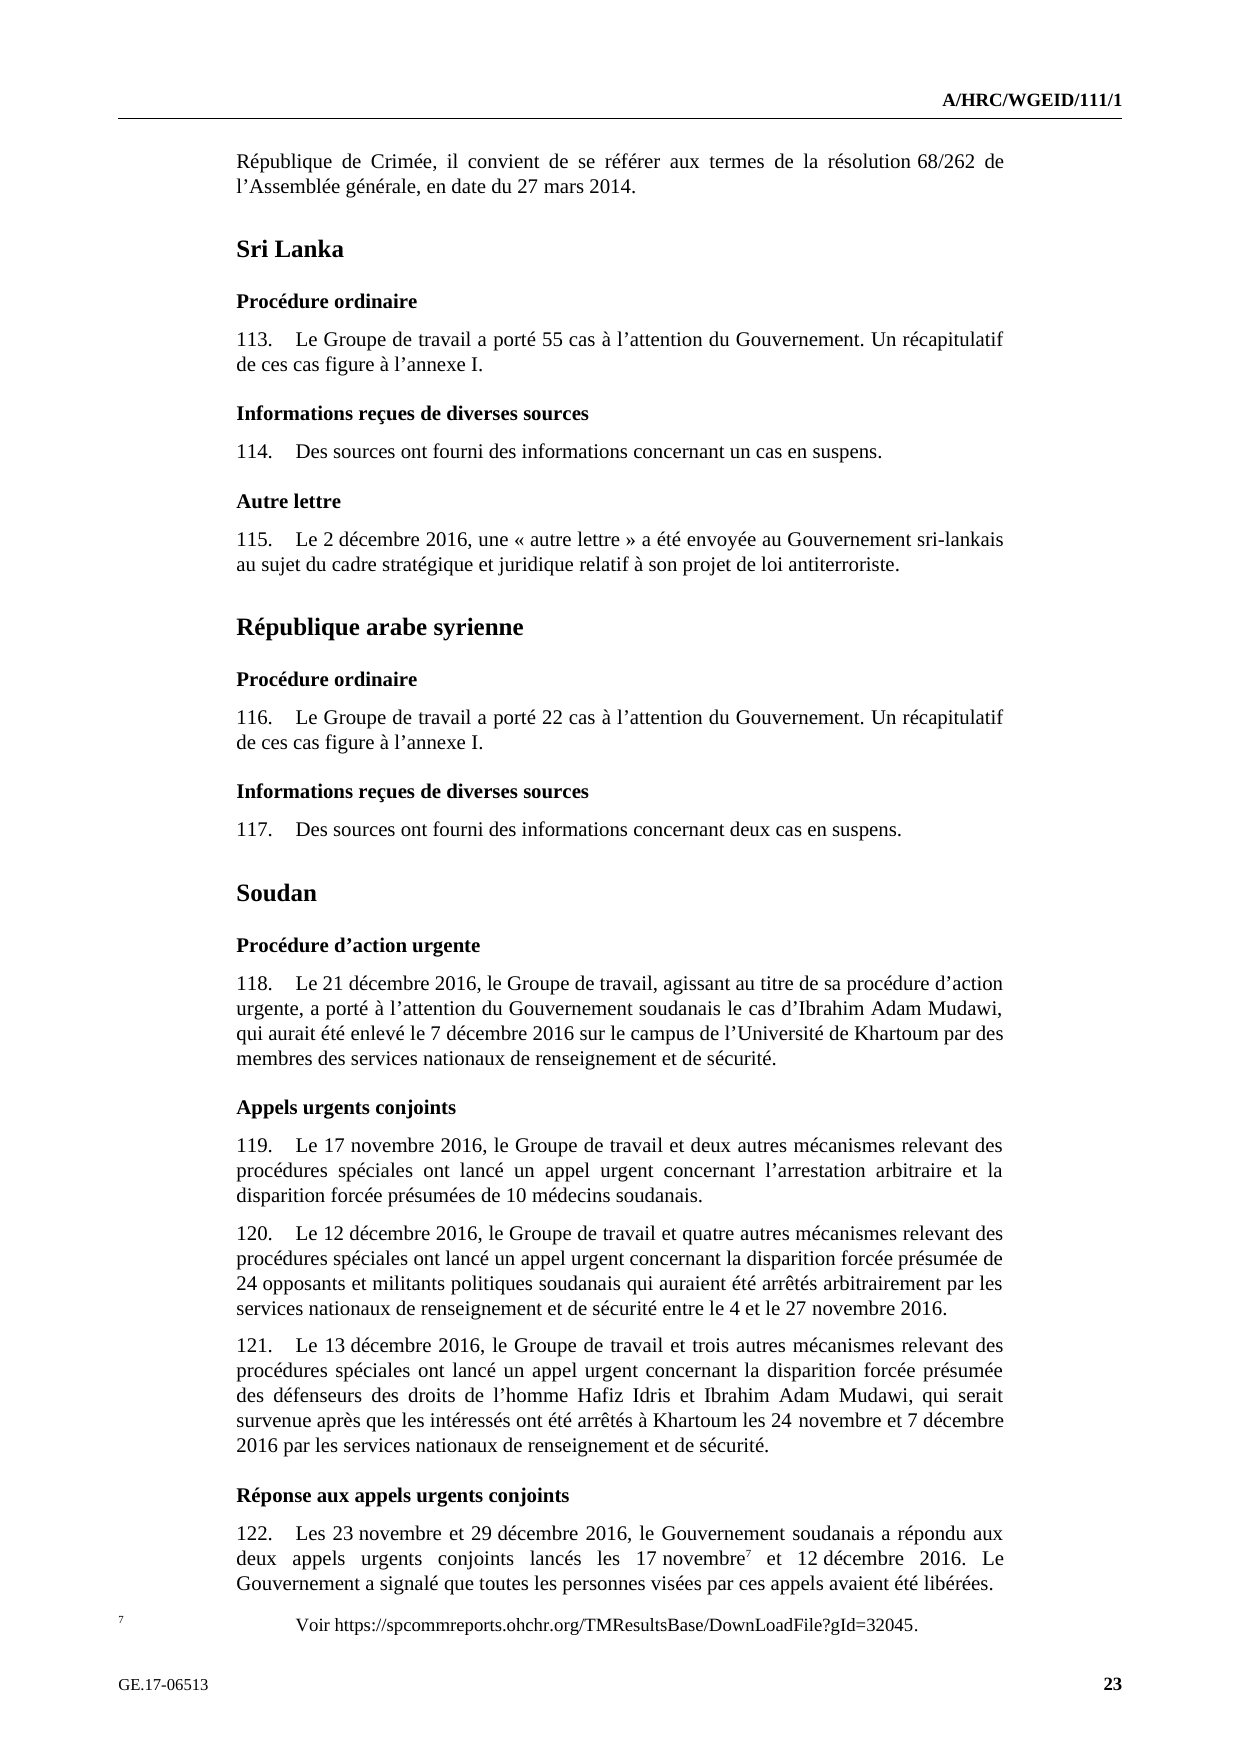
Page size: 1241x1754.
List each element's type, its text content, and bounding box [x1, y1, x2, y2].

text Le Groupe de travail a porté 55 cas à l’attention du Gouvernement. Un récapitulatif de ces cas figure à l’annexe I. [236, 326, 1004, 376]
text Le Groupe de travail a porté 22 cas à l’attention du Gouvernement. Un récapitulatif de ces cas figure à l’annexe I. [236, 704, 1004, 754]
text Des sources ont fourni des informations concernant un cas en suspens. [236, 438, 1004, 463]
text Informations reçues de diverses sources [118, 779, 1004, 804]
text Procédure ordinaire [118, 666, 1004, 691]
text Sri Lanka [118, 235, 1004, 263]
text République arabe syrienne [118, 613, 1004, 641]
text Procédure d’action urgente [118, 932, 1004, 957]
text Le 2 décembre 2016, une « autre lettre » a été envoyée au Gouvernement sri-lankais au sujet du cadre stratégique et juridique relatif à son projet de loi antiterroriste. [236, 526, 1004, 576]
text Autre lettre [118, 488, 1004, 513]
text Procédure ordinaire [118, 288, 1004, 313]
text Le 17 novembre 2016, le Groupe de travail et deux autres mécanismes relevant des procédures spéciales ont lancé un appel urgent concernant l’arrestation arbitraire et la disparition forcée présumées de 10 médecins soudanais. [236, 1132, 1004, 1207]
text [236, 148, 1004, 198]
text Appels urgents conjoints [118, 1094, 1004, 1119]
text Soudan [118, 879, 1004, 907]
text Informations reçues de diverses sources [118, 401, 1004, 426]
text Le 21 décembre 2016, le Groupe de travail, agissant au titre de sa procédure d’action urgente, a porté à l’attention du Gouvernement soudanais le cas d’Ibrahim Adam Mudawi, qui aurait été enlevé le 7 décembre 2016 sur le campus de l’Université de Khartoum par des membres des services nationaux de renseignement et de sécurité. [236, 969, 1004, 1069]
text Le 13 décembre 2016, le Groupe de travail et trois autres mécanismes relevant des procédures spéciales ont lancé un appel urgent concernant la disparition forcée présumée des défenseurs des droits de l’homme Hafiz Idris et Ibrahim Adam Mudawi, qui serait survenue après que les intéressés ont été arrêtés à Khartoum les 24 novembre et 7 décembre 2016 par les services nationaux de renseignement et de sécurité. [236, 1332, 1004, 1457]
text Les 23 novembre et 29 décembre 2016, le Gouvernement soudanais a répondu aux deux appels urgents conjoints lancés les 17 novembre et 12 décembre 2016. Le Gouvernement a signalé que toutes les personnes visées par ces appels avaient été libérées. [236, 1519, 1004, 1594]
text Des sources ont fourni des informations concernant deux cas en suspens. [236, 816, 1004, 841]
text Le 12 décembre 2016, le Groupe de travail et quatre autres mécanismes relevant des procédures spéciales ont lancé un appel urgent concernant la disparition forcée présumée de 24 opposants et militants politiques soudanais qui auraient été arrêtés arbitrairement par les services nationaux de renseignement et de sécurité entre le 4 et le 27 novembre 2016. [236, 1219, 1004, 1319]
text Réponse aux appels urgents conjoints [118, 1482, 1004, 1507]
